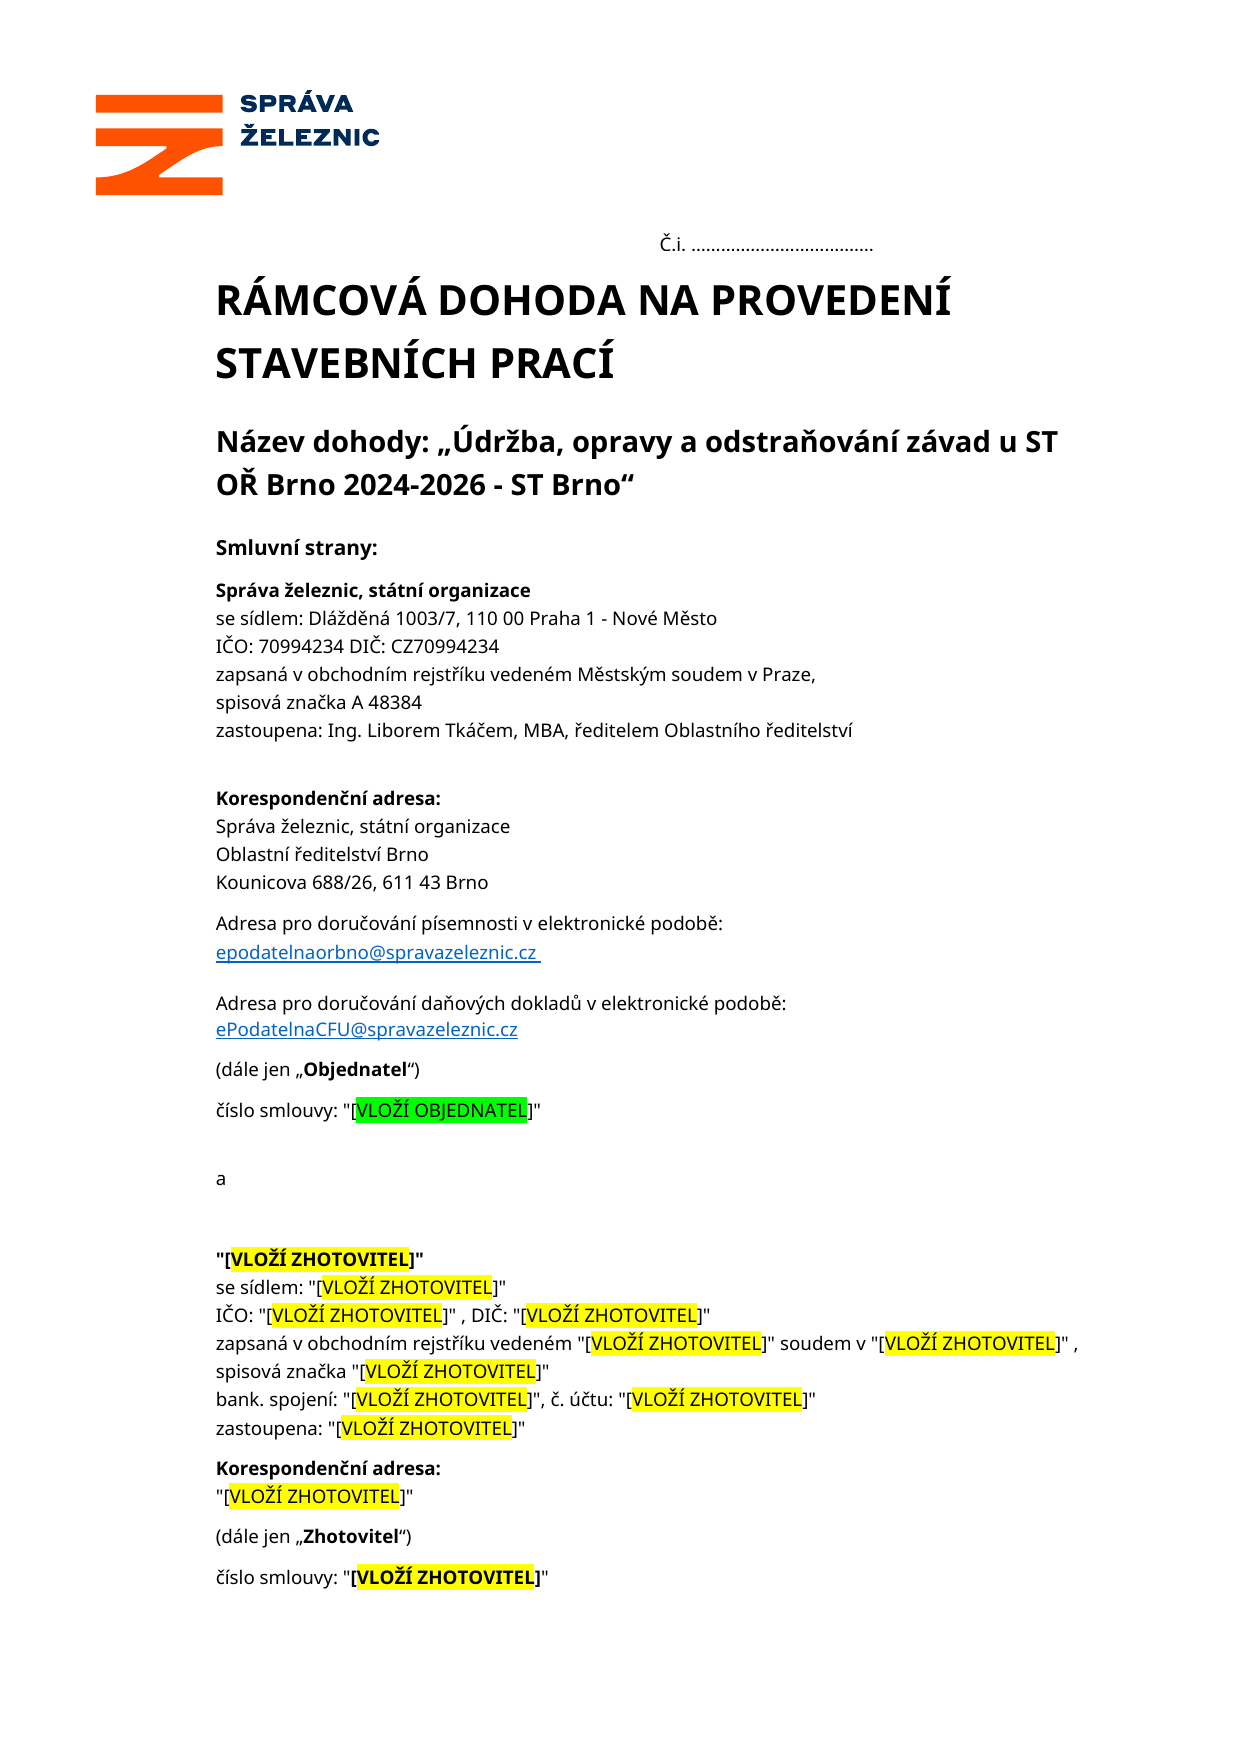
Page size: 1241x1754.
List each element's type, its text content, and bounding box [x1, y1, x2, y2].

text "[VLOŽÍ ZHOTOVITEL]" [399, 1483, 1093, 1509]
text číslo smlouvy: "[VLOŽÍ ZHOTOVITEL]" [534, 1564, 1093, 1590]
text Korespondenční adresa: [216, 786, 1093, 811]
text a [216, 1166, 1093, 1191]
text bank. spojení: "[VLOŽÍ ZHOTOVITEL]", č. účtu: "[VLOŽÍ ZHOTOVITEL]" [802, 1387, 1093, 1412]
text zapsaná v obchodním rejstříku vedeném Městským soudem v Praze, [216, 661, 1093, 687]
text Správa železnic, státní organizace [216, 577, 1093, 602]
text IČO: 70994234 DIČ: CZ70994234 [216, 633, 1093, 658]
text Název dohody: „Údržba, opravy a odstraňování závad u ST OŘ Brno 2024-2026 - ST Brno“ [216, 421, 1093, 504]
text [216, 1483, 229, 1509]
text se sídlem: "[VLOŽÍ ZHOTOVITEL]" [216, 1275, 322, 1300]
text Adresa pro doručování písemnosti v elektronické podobě: [216, 910, 1093, 936]
text ePodatelnaCFU@spravazeleznic.cz [216, 1016, 1093, 1042]
text Korespondenční adresa: [216, 1455, 1093, 1481]
text Správa železnic, státní organizace [216, 814, 1093, 839]
text "[VLOŽÍ ZHOTOVITEL]" [409, 1247, 1093, 1272]
text spisová značka A 48384 [216, 689, 1093, 714]
text zastoupena: Ing. Liborem Tkáčem, MBA, ředitelem Oblastního ředitelství [216, 717, 1093, 743]
text spisová značka "[VLOŽÍ ZHOTOVITEL]" [216, 1359, 365, 1384]
text IČO: "[VLOŽÍ ZHOTOVITEL]" , DIČ: "[VLOŽÍ ZHOTOVITEL]" [697, 1303, 1093, 1328]
text Oblastní ředitelství Brno [216, 842, 1093, 867]
text spisová značka "[VLOŽÍ ZHOTOVITEL]" [536, 1359, 1093, 1384]
text epodatelnaorbno@spravazeleznic.cz [216, 939, 1093, 965]
text Kounicova 688/26, 611 43 Brno [216, 870, 1093, 895]
text číslo smlouvy: "[VLOŽÍ OBJEDNATEL]" [216, 1097, 356, 1123]
text číslo smlouvy: "[VLOŽÍ ZHOTOVITEL]" [216, 1564, 357, 1590]
text se sídlem: "[VLOŽÍ ZHOTOVITEL]" [492, 1275, 1093, 1300]
text (dále jen „Zhotovitel“) [216, 1524, 1093, 1549]
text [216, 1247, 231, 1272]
text zastoupena: "[VLOŽÍ ZHOTOVITEL]" [512, 1415, 1093, 1440]
text číslo smlouvy: "[VLOŽÍ OBJEDNATEL]" [527, 1097, 1093, 1123]
text Adresa pro doručování daňových dokladů v elektronické podobě: [216, 991, 1093, 1016]
text se sídlem: Dlážděná 1003/7, 110 00 Praha 1 - Nové Město [216, 605, 1093, 631]
text zapsaná v obchodním rejstříku vedeném "[VLOŽÍ ZHOTOVITEL]" soudem v "[VLOŽÍ ZHOTOVITEL]" , [216, 1331, 591, 1356]
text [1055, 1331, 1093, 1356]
text zastoupena: "[VLOŽÍ ZHOTOVITEL]" [216, 1415, 341, 1440]
text (dále jen „Objednatel“) [216, 1057, 1093, 1082]
text Smluvní strany: [216, 533, 1093, 562]
text RÁMCOVÁ DOHODA NA PROVEDENÍ STAVEBNÍCH PRACÍ [216, 271, 1093, 390]
